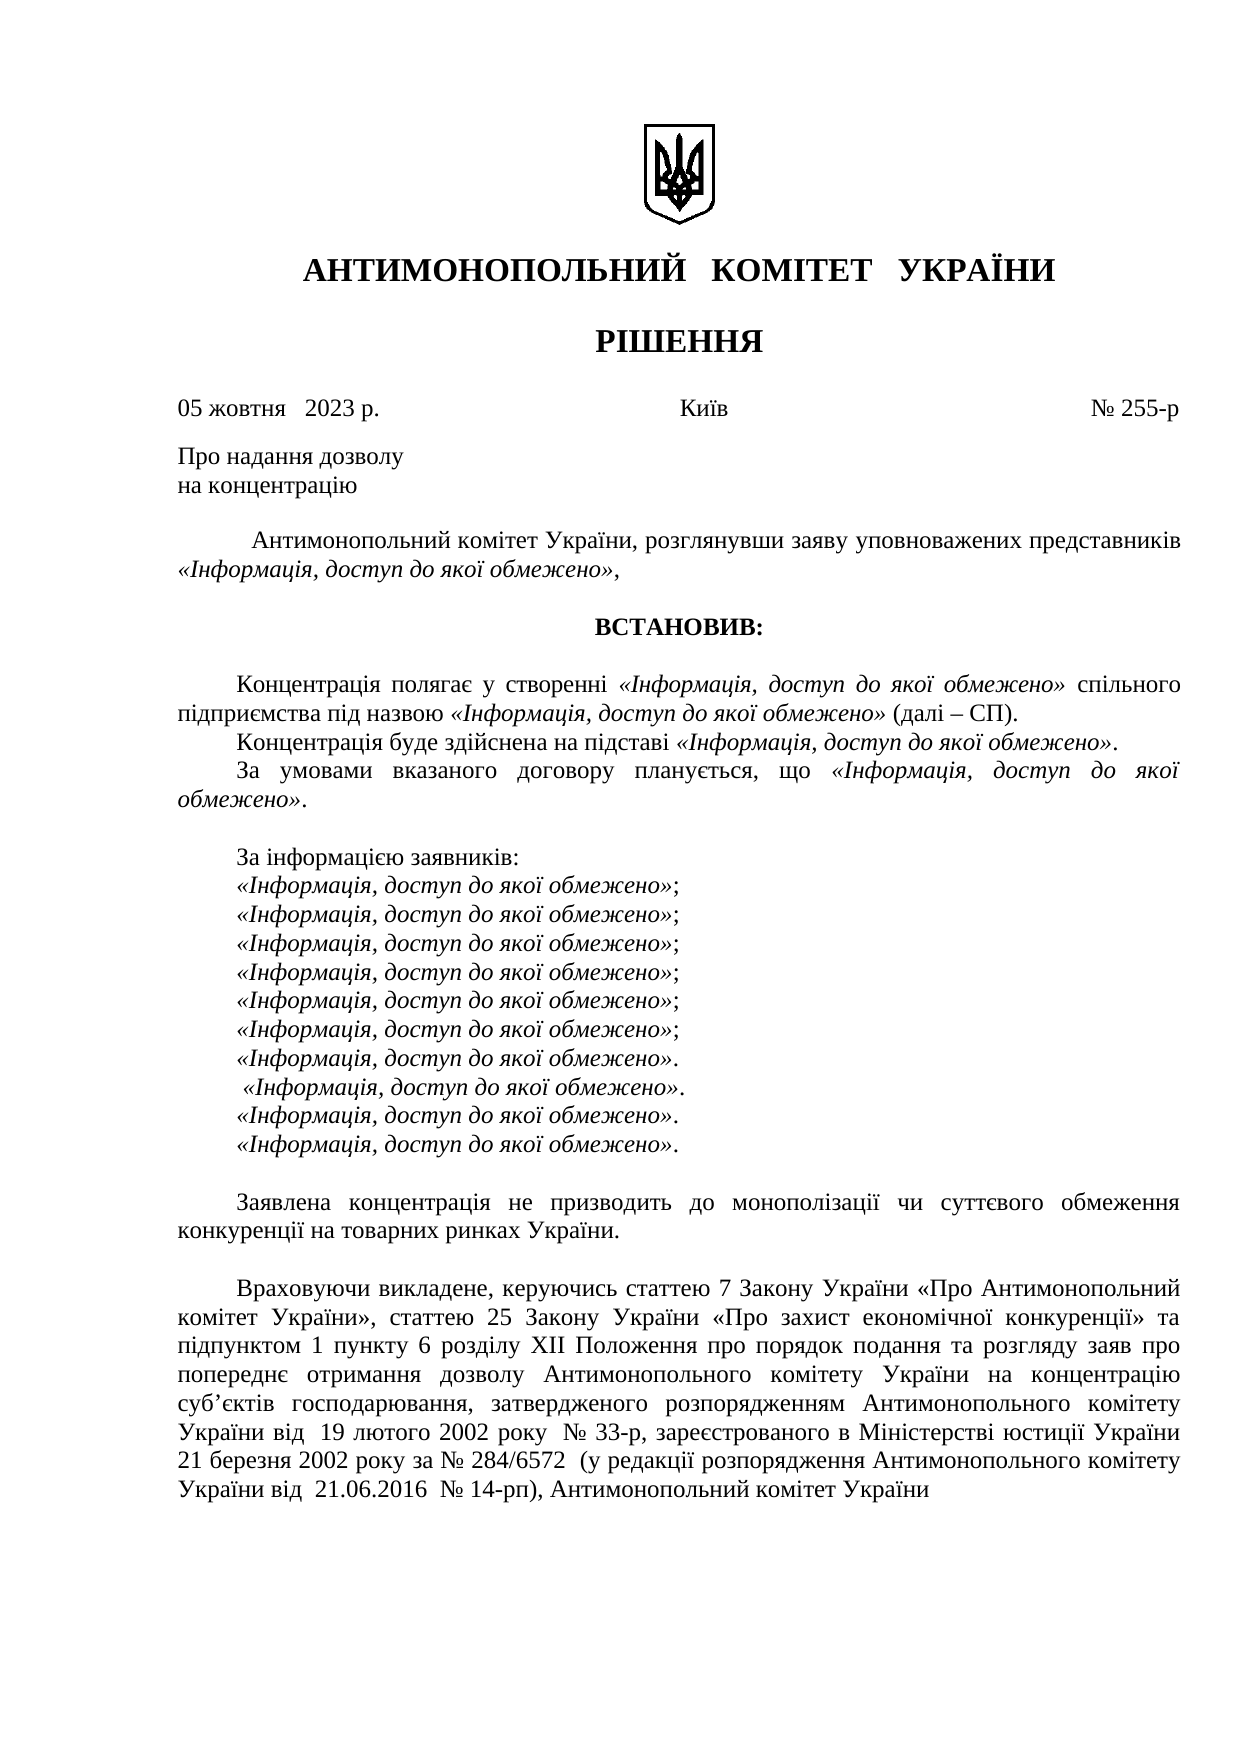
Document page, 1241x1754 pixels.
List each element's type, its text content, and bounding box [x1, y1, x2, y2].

picture [629, 118, 730, 231]
text «Інформація, доступ до якої обмежено»; [177, 985, 1181, 1014]
text «Інформація, доступ до якої обмежено»; [177, 928, 1181, 957]
text За умовами вказаного договору планується, що «Інформація, доступ до якої обмежено». [177, 755, 1181, 813]
text Заявлена концентрація не призводить до монополізації чи суттєвого обмеження конкуренції на товарних ринках України. [177, 1187, 1181, 1244]
text 05 жовтня 2023 р. Київ № 255-р [177, 393, 1181, 422]
text «Інформація, доступ до якої обмежено». [177, 1072, 1181, 1100]
text Концентрація полягає у створенні «Інформація, доступ до якої обмежено» спільного підприємства під назвою «Інформація, доступ до якої обмежено» (далі – СП). [177, 669, 1181, 727]
text «Інформація, доступ до якої обмежено»; [177, 1014, 1181, 1043]
text Антимонопольний комітет України, розглянувши заяву уповноважених представників «Інформація, доступ до якої обмежено», [177, 525, 1181, 583]
text «Інформація, доступ до якої обмежено»; [177, 899, 1181, 928]
text «Інформація, доступ до якої обмежено». [177, 1043, 1181, 1072]
text РІШЕННЯ [177, 322, 1181, 360]
text Враховуючи викладене, керуючись статтею 7 Закону України «Про Антимонопольний комітет України», статтею 25 Закону України «Про захист економічної конкуренції» та підпунктом 1 пункту 6 розділу XII Положення про порядок подання та розгляду заяв про попереднє отримання дозволу Антимонопольного комітету України на концентрацію суб’єктів господарювання, затвердженого розпорядженням Антимонопольного комітету України від 19 лютого 2002 року № 33-р, зареєстрованого в Міністерстві юстиції України 21 березня 2002 року за № 284/6572 (у редакції розпорядження Антимонопольного комітету України від 21.06.2016 № 14-рп), Антимонопольний комітет України [177, 1273, 1181, 1503]
text «Інформація, доступ до якої обмежено». [177, 1129, 1181, 1158]
text За інформацією заявників: [177, 842, 1181, 870]
text «Інформація, доступ до якої обмежено». [177, 1100, 1181, 1129]
text Про надання дозволу [177, 441, 1181, 470]
text ВСТАНОВИВ: [177, 612, 1181, 640]
text АНТИМОНОПОЛЬНИЙ КОМІТЕТ УКРАЇНИ [177, 250, 1181, 288]
text «Інформація, доступ до якої обмежено»; [177, 870, 1181, 899]
text «Інформація, доступ до якої обмежено»; [177, 957, 1181, 985]
text Концентрація буде здійснена на підставі «Інформація, доступ до якої обмежено». [177, 727, 1181, 755]
text на концентрацію [177, 470, 1181, 499]
